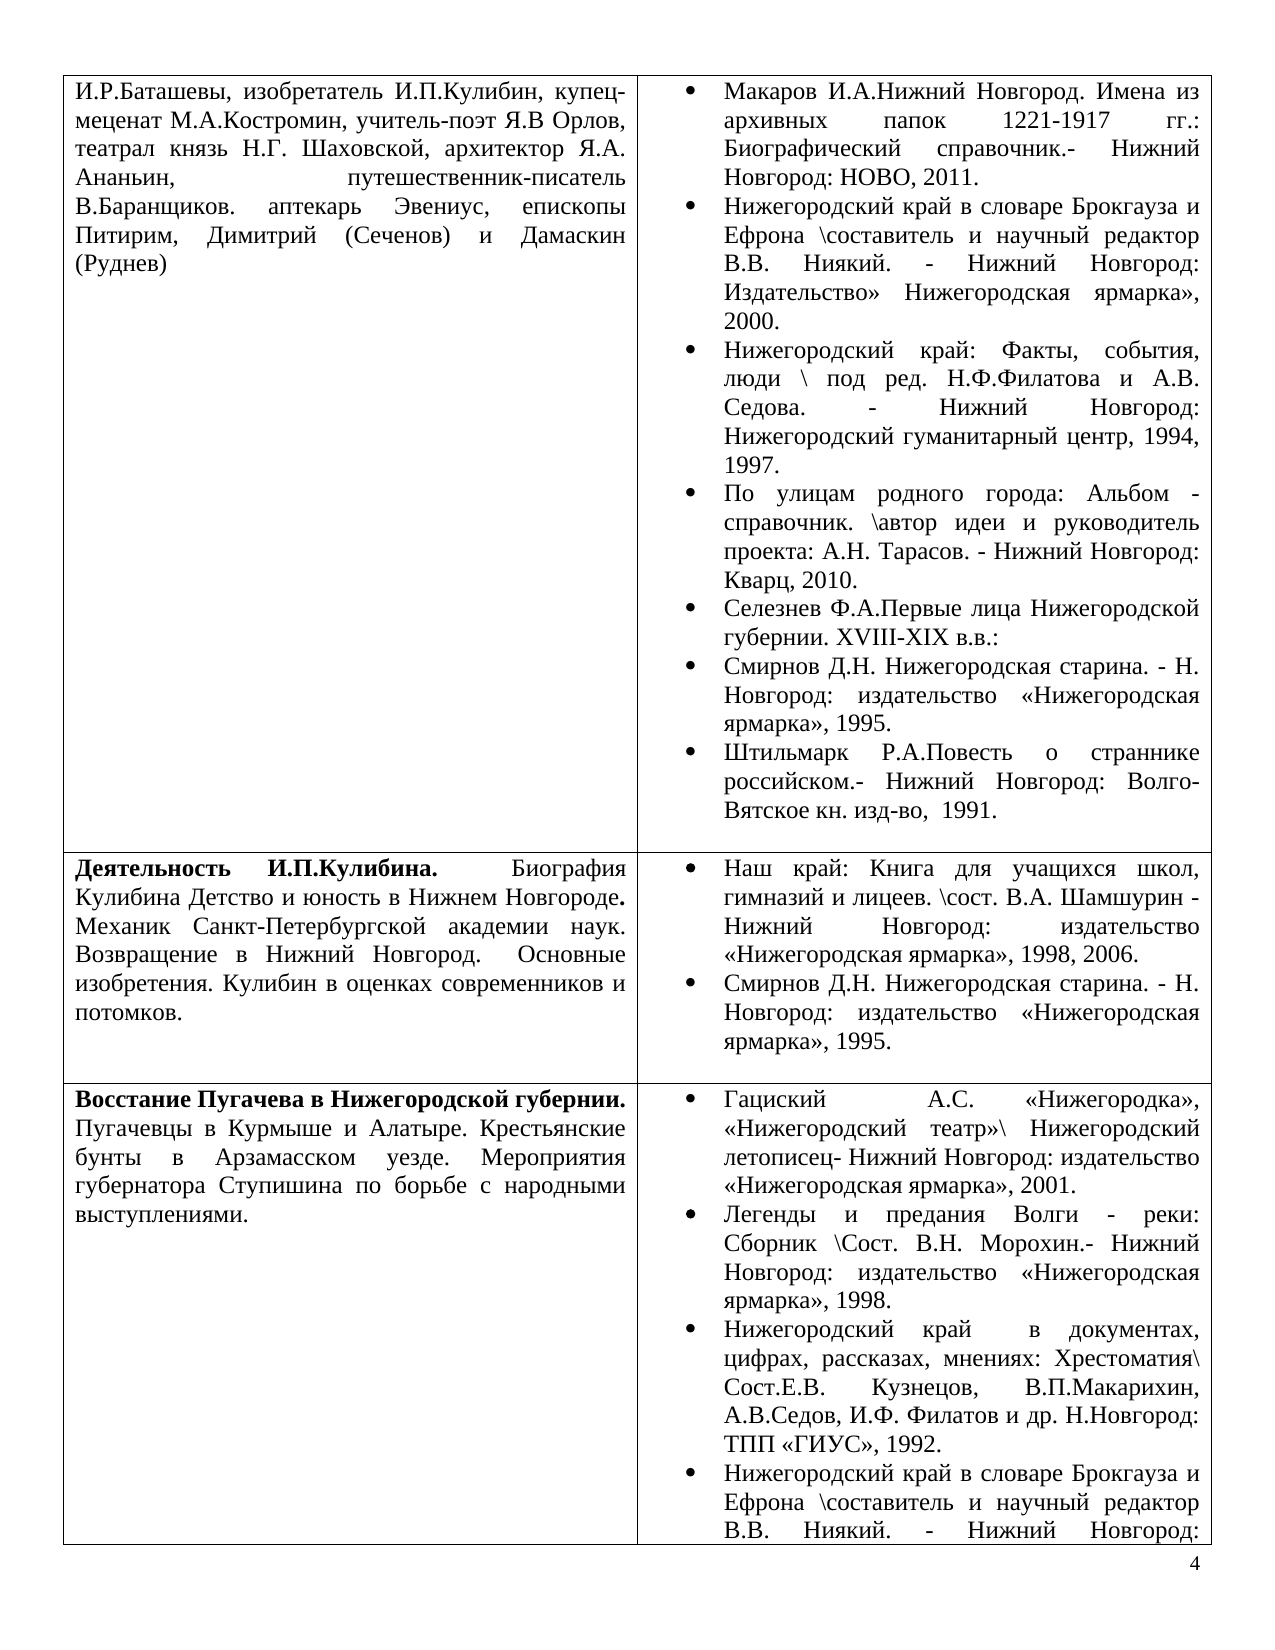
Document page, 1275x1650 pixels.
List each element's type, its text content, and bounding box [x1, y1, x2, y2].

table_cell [638, 1084, 1211, 1544]
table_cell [64, 1084, 637, 1544]
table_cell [638, 76, 1211, 852]
table_cell Наш край: Книга для учащихся школ, гимназий и лицеев. \сост. В.А. Шамшурин - Нижний Новгород: издательство «Нижегородская ярмарка», 1998, 2006. Смирнов Д.Н. Нижегородская старина. - Н. Новгород: издательство «Нижегородская ярмарка», 1995. [638, 853, 1211, 1083]
table_cell Деятельность И.П.Кулибина. Биография Кулибина Детство и юность в Нижнем Новгороде. Механик Санкт-Петербургской академии наук. Возвращение в Нижний Новгород. Основные изобретения. Кулибин в оценках современников и потомков. [64, 853, 637, 1083]
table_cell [64, 76, 637, 852]
